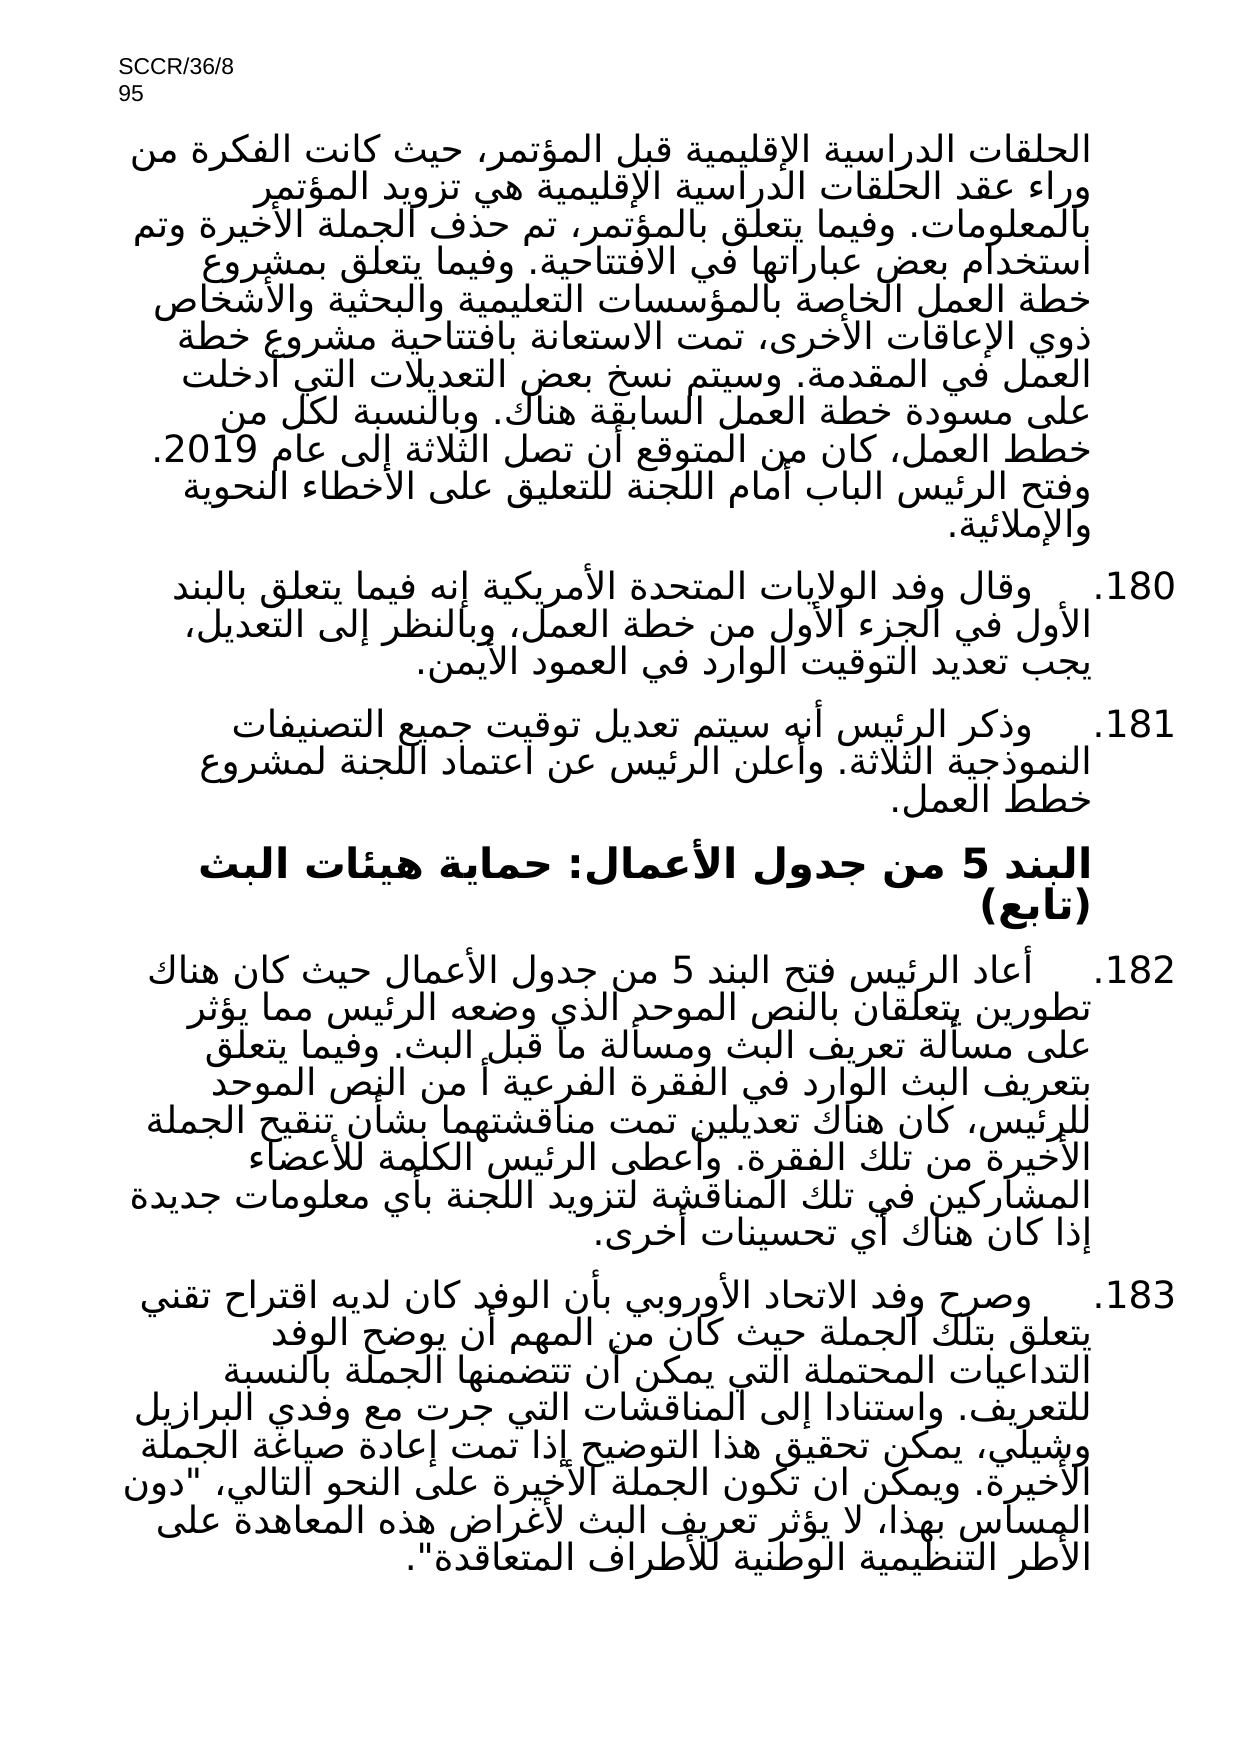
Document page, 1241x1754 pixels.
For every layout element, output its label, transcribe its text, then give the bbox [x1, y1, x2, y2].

text أعاد الرئيس فتح البند 5 من جدول الأعمال حيث كان هناك تطورين يتعلقان بالنص الموحد الذي وضعه الرئيس مما يؤثر على مسألة تعريف البث ومسألة ما قبل البث. وفيما يتعلق بتعريف البث الوارد في الفقرة الفرعية أ من النص الموحد للرئيس، كان هناك تعديلين تمت مناقشتهما بشأن تنقيح الجملة الأخيرة من تلك الفقرة. وأعطى الرئيس الكلمة للأعضاء المشاركين في تلك المناقشة لتزويد اللجنة بأي معلومات جديدة إذا كان هناك أي تحسينات أخرى. [118, 953, 1092, 1253]
text وصرح وفد الاتحاد الأوروبي بأن الوفد كان لديه اقتراح تقني يتعلق بتلك الجملة حيث كان من المهم أن يوضح الوفد التداعيات المحتملة التي يمكن أن تتضمنها الجملة بالنسبة للتعريف. واستنادا إلى المناقشات التي جرت مع وفدي البرازيل وشيلي، يمكن تحقيق هذا التوضيح إذا تمت إعادة صياغة الجملة الأخيرة. ويمكن ان تكون الجملة الأخيرة على النحو التالي، "دون المساس بهذا، لا يؤثر تعريف البث لأغراض هذه المعاهدة على الأطر التنظيمية الوطنية للأطراف المتعاقدة". [118, 1278, 1092, 1578]
text وذكر الرئيس أنه سيتم تعديل توقيت جميع التصنيفات النموذجية الثلاثة. وأعلن الرئيس عن اعتماد اللجنة لمشروع خطط العمل. [118, 707, 1092, 820]
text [118, 132, 1092, 545]
text وقال وفد الولايات المتحدة الأمريكية إنه فيما يتعلق بالبند الأول في الجزء الأول من خطة العمل، وبالنظر إلى التعديل، يجب تعديد التوقيت الوارد في العمود الأيمن. [118, 570, 1092, 682]
subtitle البند 5 من جدول الأعمال: حماية هيئات البث (تابع) [118, 845, 1092, 928]
